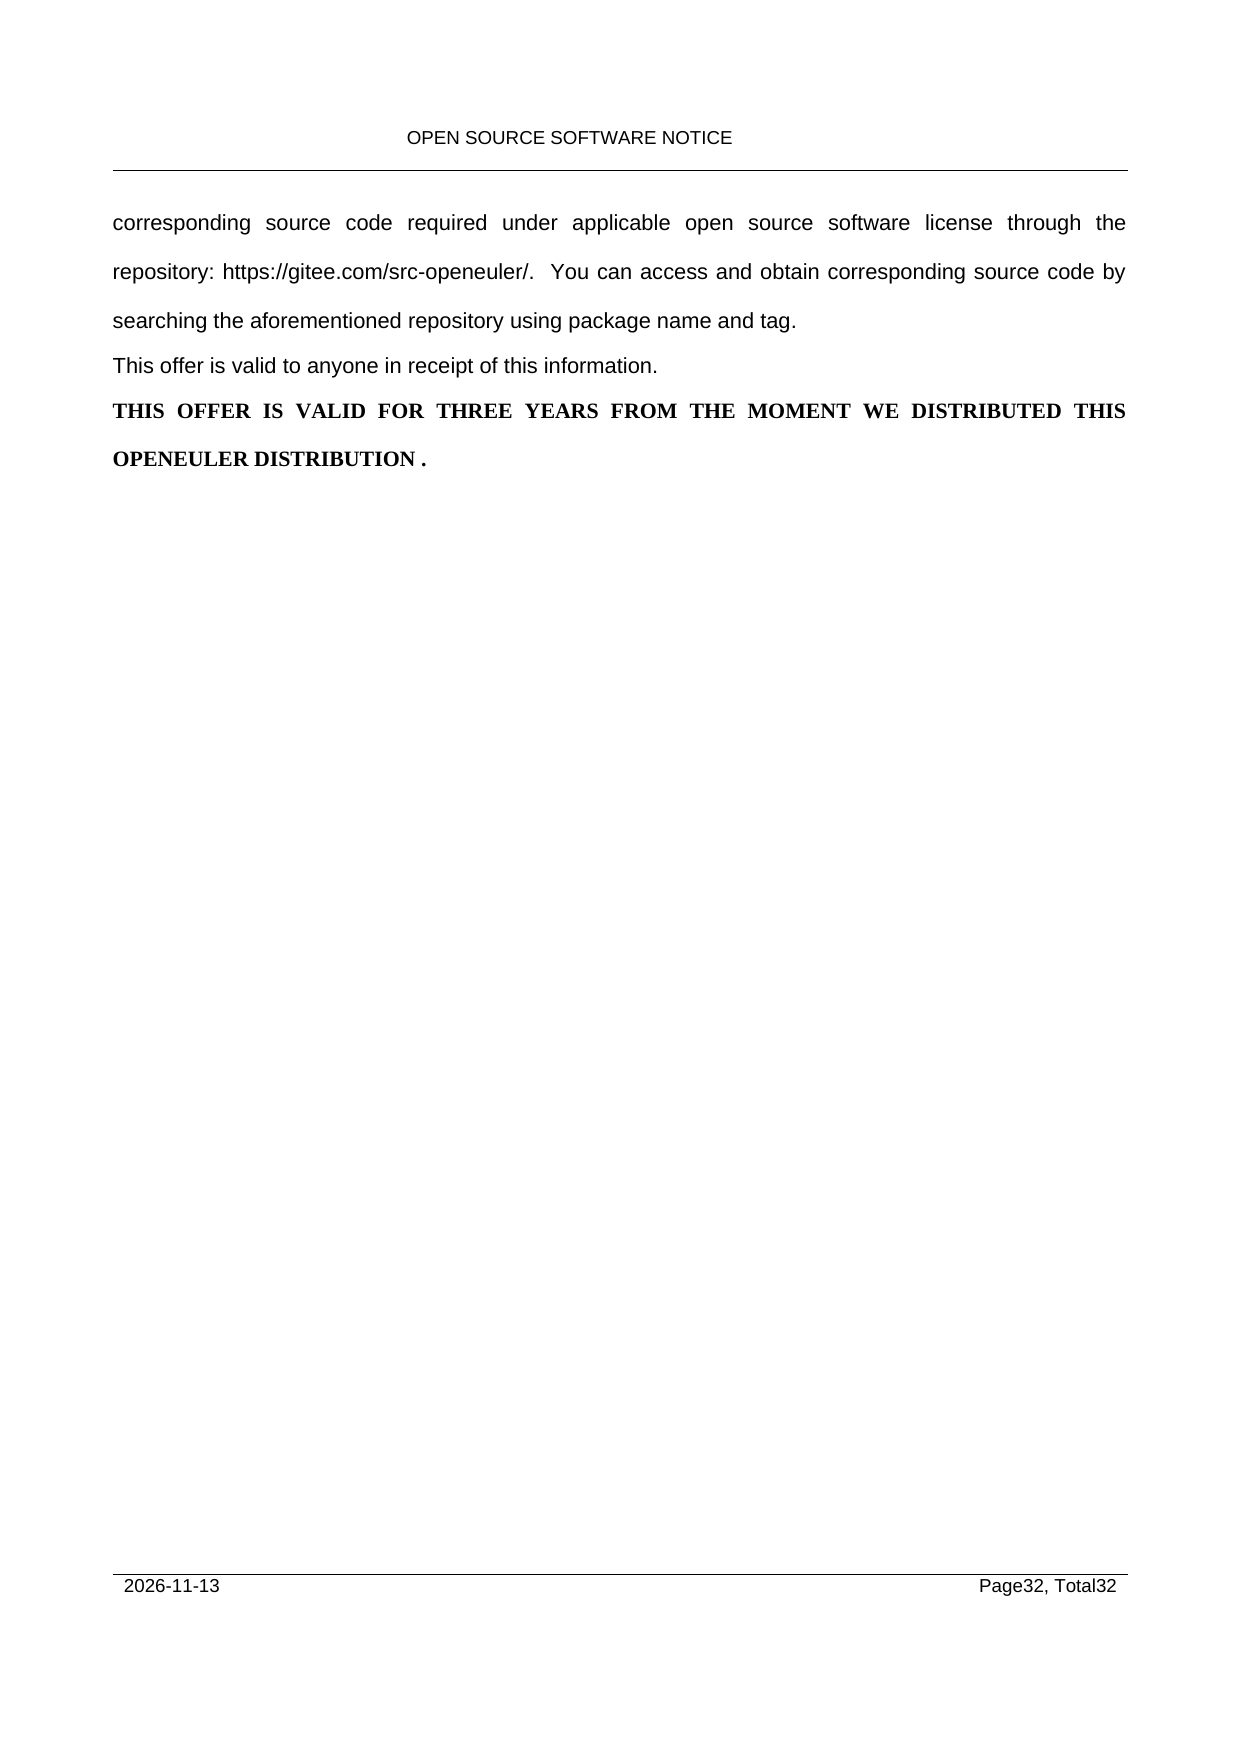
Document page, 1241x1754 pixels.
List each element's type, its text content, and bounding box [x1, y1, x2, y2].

text This offer is valid to anyone in receipt of this information. [112, 349, 1128, 381]
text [112, 206, 1128, 336]
text THIS OFFER IS VALID FOR THREE YEARS FROM THE MOMENT WE DISTRIBUTED THIS OPENEULER DISTRIBUTION . [112, 394, 1128, 475]
